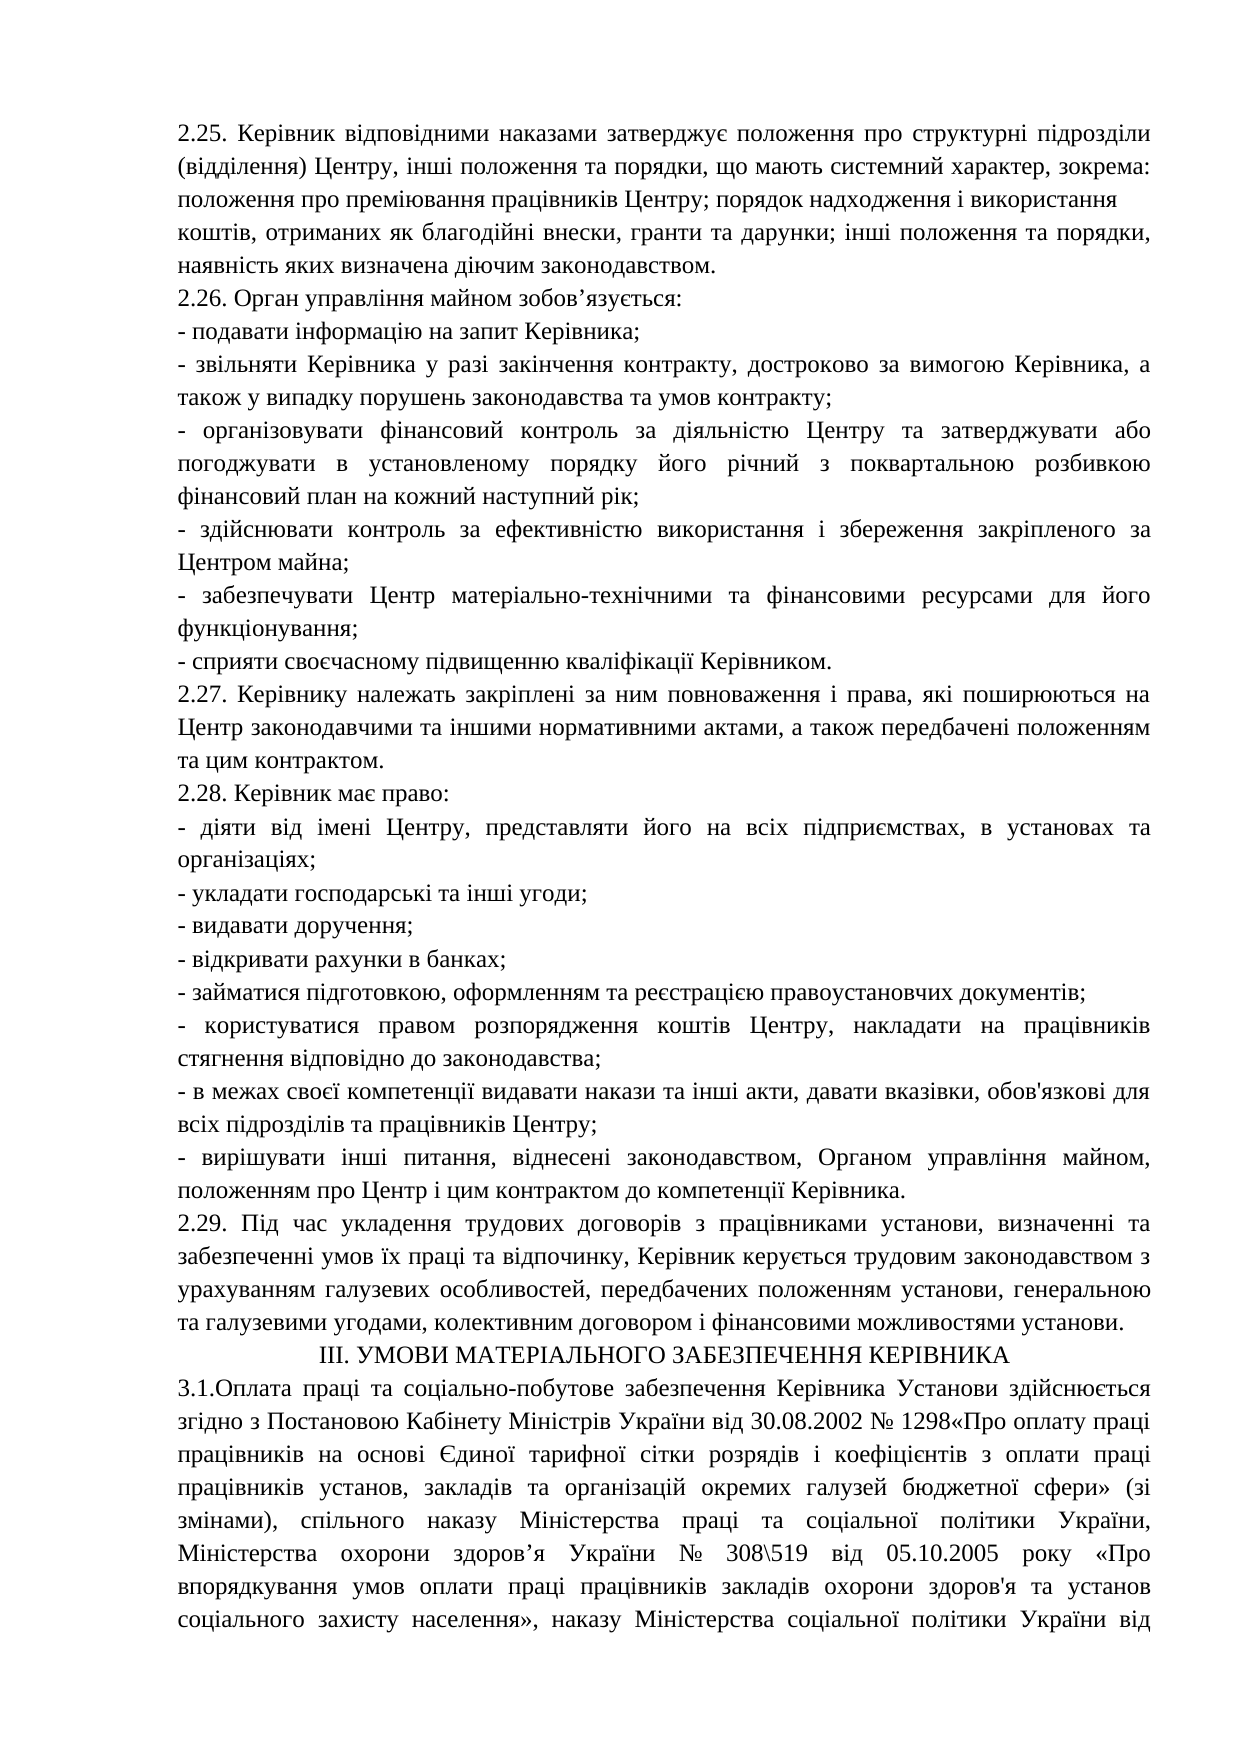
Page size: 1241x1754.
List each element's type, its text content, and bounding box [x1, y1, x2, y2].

text - займатися підготовкою, оформленням та реєстрацією правоустановчих документів; [177, 977, 1152, 1005]
text ІІІ. УМОВИ МАТЕРІАЛЬНОГО ЗАБЕЗПЕЧЕННЯ КЕРІВНИКА [177, 1340, 1152, 1369]
text - вирішувати інші питання, віднесені законодавством, Органом управління майном, положенням про Центр і цим контрактом до компетенції Керівника. [177, 1142, 1152, 1203]
text - здійснювати контроль за ефективністю використання і збереження закріпленого за Центром майна; [177, 514, 1152, 576]
text - видавати доручення; [177, 911, 1152, 939]
text 2.28. Керівник має право: [177, 778, 1152, 807]
text - організовувати фінансовий контроль за діяльністю Центру та затверджувати або погоджувати в установленому порядку його річний з поквартальною розбивкою фінансовий план на кожний наступний рік; [177, 415, 1152, 510]
text - звільняти Керівника у разі закінчення контракту, достроково за вимогою Керівника, а також у випадку порушень законодавства та умов контракту; [177, 349, 1152, 411]
text - відкривати рахунки в банках; [177, 944, 1152, 972]
text 2.27. Керівнику належать закріплені за ним повноваження і права, які поширюються на Центр законодавчими та іншими нормативними актами, а також передбачені положенням та цим контрактом. [177, 679, 1152, 774]
text - забезпечувати Центр матеріально-технічними та фінансовими ресурсами для його функціонування; [177, 580, 1152, 642]
text - в межах своєї компетенції видавати накази та інші акти, давати вказівки, обов'язкові для всіх підрозділів та працівників Центру; [177, 1076, 1152, 1137]
text 2.29. Під час укладення трудових договорів з працівниками установи, визначенні та забезпеченні умов їх праці та відпочинку, Керівник керується трудовим законодавством з урахуванням галузевих особливостей, передбачених положенням установи, генеральною та галузевими угодами, колективним договором і фінансовими можливостями установи. [177, 1208, 1152, 1336]
text - укладати господарські та інші угоди; [177, 878, 1152, 906]
text - діяти від імені Центру, представляти його на всіх підприємствах, в установах та організаціях; [177, 812, 1152, 873]
text 2.25. Керівник відповідними наказами затверджує положення про структурні підрозділи (відділення) Центру, інші положення та порядки, що мають системний характер, зокрема: положення про преміювання працівників Центру; порядок надходження і використання [177, 118, 1152, 213]
text - сприяти своєчасному підвищенню кваліфікації Керівником. [177, 646, 1152, 675]
text - подавати інформацію на запит Керівника; [177, 316, 1152, 345]
text - користуватися правом розпорядження коштів Центру, накладати на працівників стягнення відповідно до законодавства; [177, 1010, 1152, 1071]
text коштів, отриманих як благодійні внески, гранти та дарунки; інші положення та порядки, наявність яких визначена діючим законодавством. [177, 217, 1152, 279]
text 2.26. Орган управління майном зобов’язується: [177, 283, 1152, 312]
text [177, 1373, 1152, 1633]
